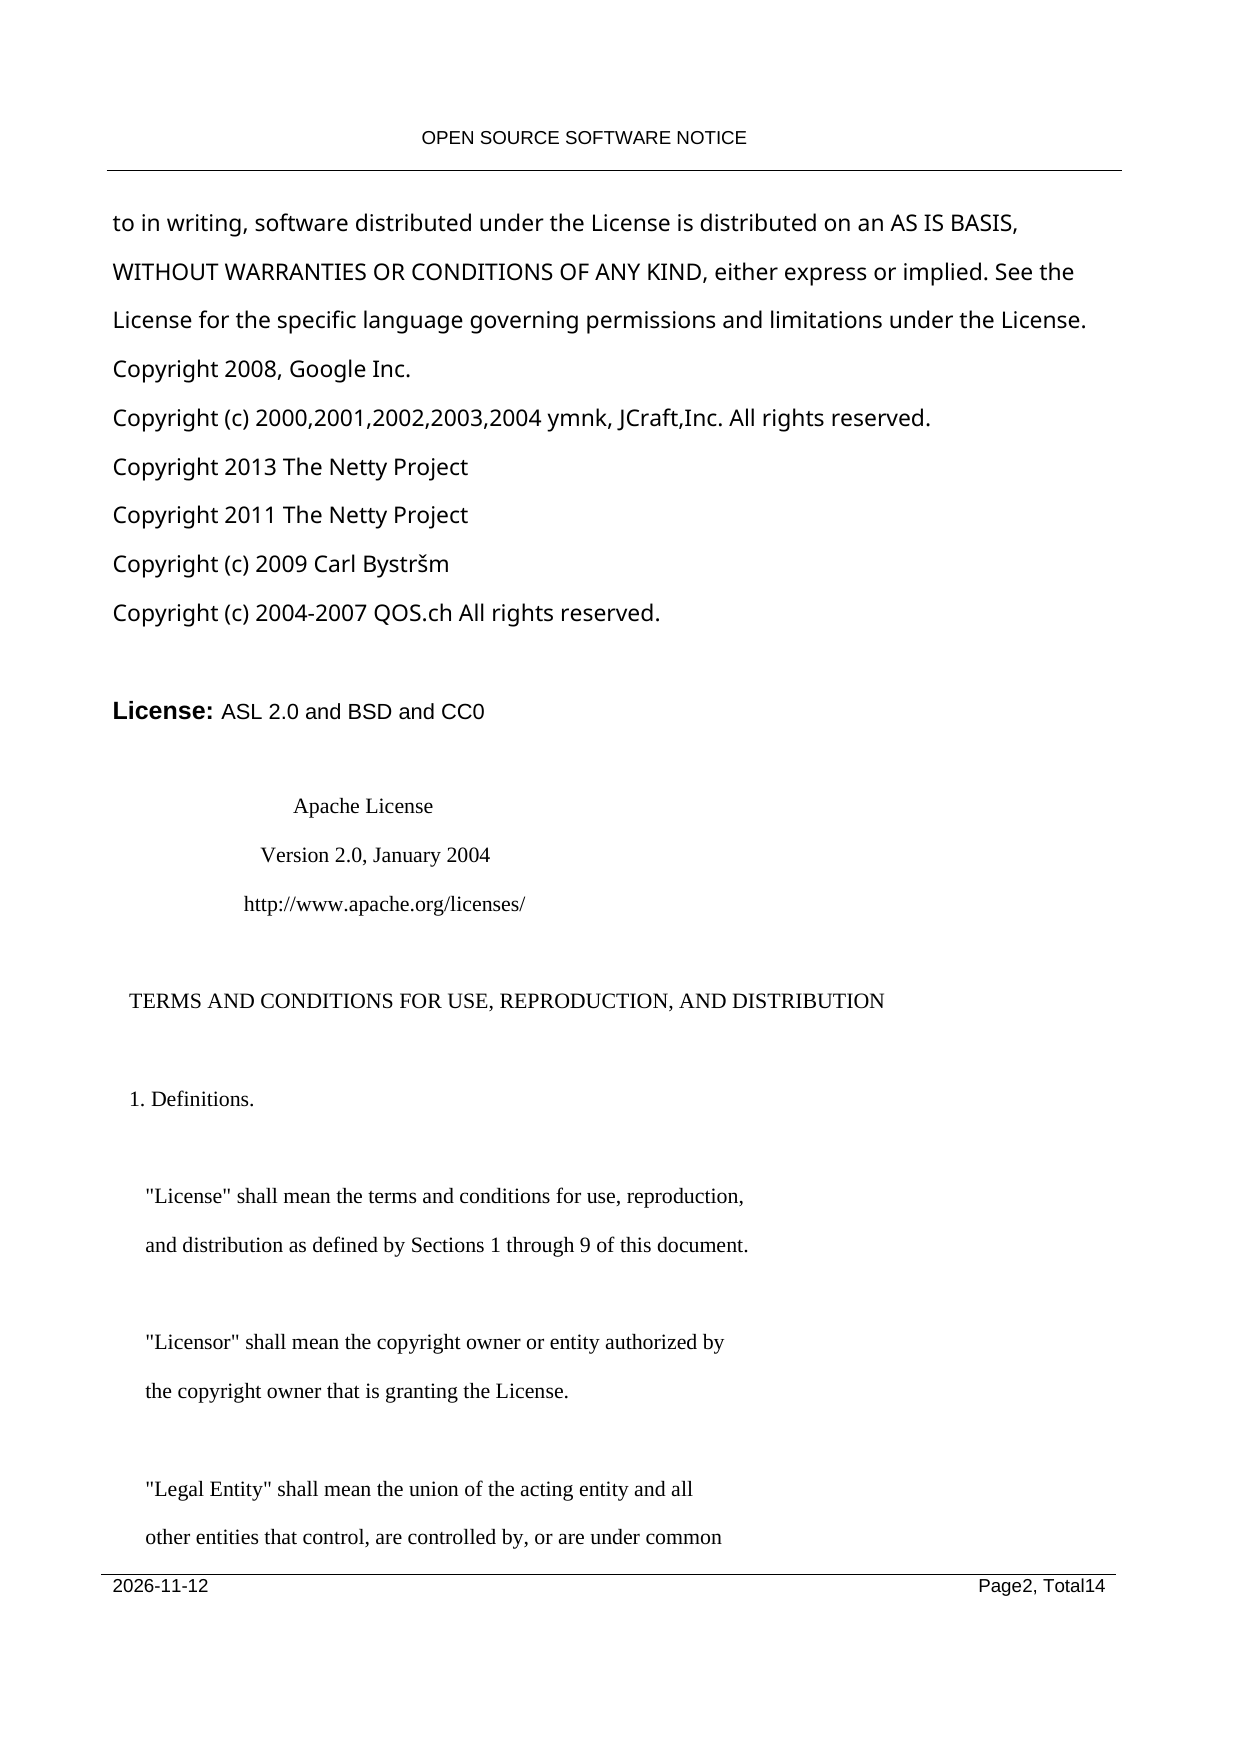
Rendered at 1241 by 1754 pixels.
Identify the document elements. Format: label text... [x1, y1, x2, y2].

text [112, 206, 1128, 678]
text License: ASL 2.0 and BSD and CC0 [112, 694, 1128, 726]
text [112, 741, 1128, 1553]
